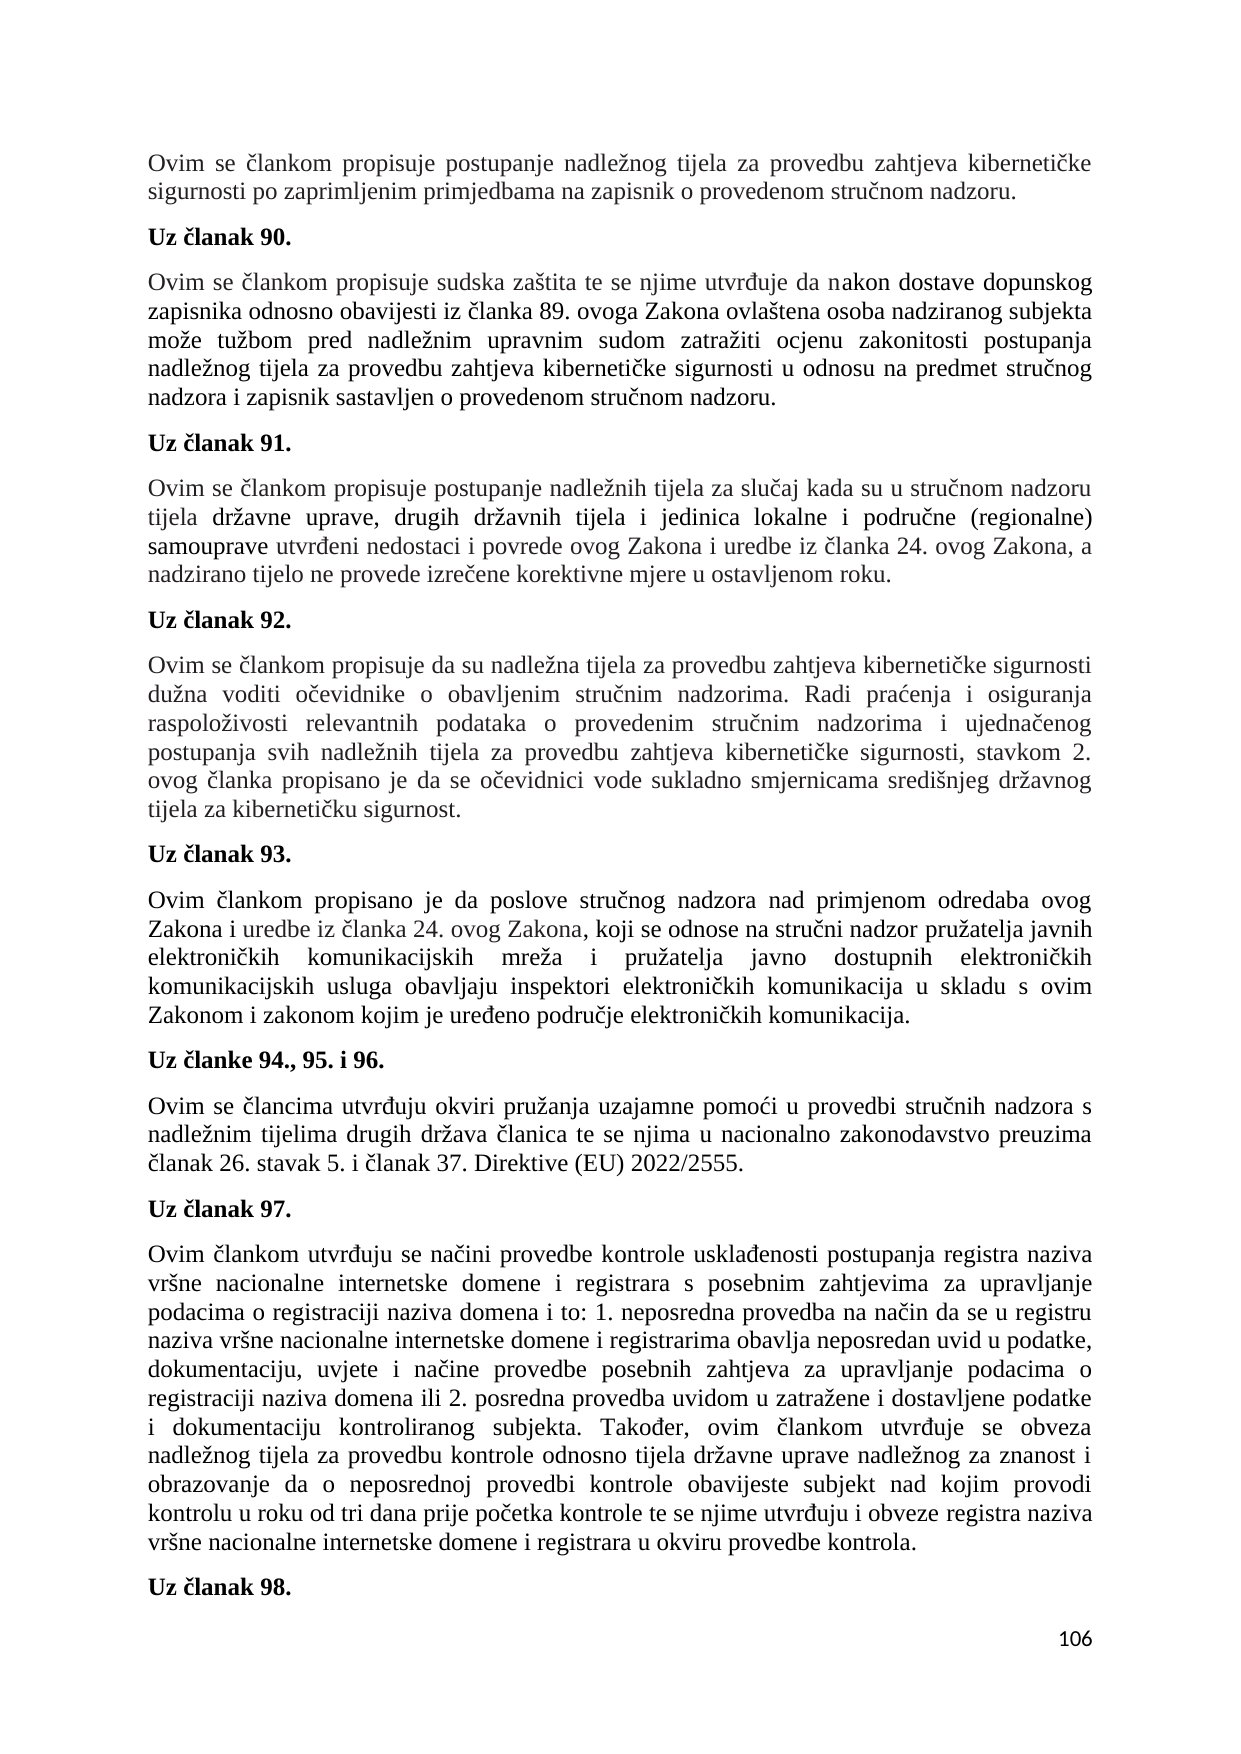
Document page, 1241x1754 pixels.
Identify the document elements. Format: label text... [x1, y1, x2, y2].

text Ovim člankom utvrđuju se načini provedbe kontrole usklađenosti postupanja registra naziva vršne nacionalne internetske domene i registrara s posebnim zahtjevima za upravljanje podacima o registraciji naziva domena i to: 1. neposredna provedba na način da se u registru naziva vršne nacionalne internetske domene i registrarima obavlja neposredan uvid u podatke, dokumentaciju, uvjete i načine provedbe posebnih zahtjeva za upravljanje podacima o registraciji naziva domena ili 2. posredna provedba uvidom u zatražene i dostavljene podatke i dokumentaciju kontroliranog subjekta. Također, ovim člankom utvrđuje se obveza nadležnog tijela za provedbu kontrole odnosno tijela državne uprave nadležnog za znanost i obrazovanje da o neposrednoj provedbi kontrole obavijeste subjekt nad kojim provodi kontrolu u roku od tri dana prije početka kontrole te se njime utvrđuju i obveze registra naziva vršne nacionalne internetske domene i registrara u okviru provedbe kontrola. [148, 1239, 1093, 1555]
text Ovim se člankom propisuje postupanje nadležnog tijela za provedbu zahtjeva kibernetičke sigurnosti po zaprimljenim primjedbama na zapisnik o provedenom stručnom nadzoru. [148, 148, 1093, 205]
text Uz članak 92. [148, 605, 1093, 634]
text Uz članak 91. [148, 428, 1093, 456]
text Uz članke 94., 95. i 96. [148, 1045, 1093, 1074]
text Uz članak 98. [148, 1572, 1093, 1601]
text Ovim se člankom propisuje sudska zaštita te se njime utvrđuje da nakon dostave dopunskog zapisnika odnosno obavijesti iz članka 89. ovoga Zakona ovlaštena osoba nadziranog subjekta može tužbom pred nadležnim upravnim sudom zatražiti ocjenu zakonitosti postupanja nadležnog tijela za provedbu zahtjeva kibernetičke sigurnosti u odnosu na predmet stručnog nadzora i zapisnik sastavljen o provedenom stručnom nadzoru. [148, 267, 1093, 411]
text Uz članak 93. [148, 839, 1093, 868]
text Ovim se člankom propisuje postupanje nadležnih tijela za slučaj kada su u stručnom nadzoru tijela državne uprave, drugih državnih tijela i jedinica lokalne i područne (regionalne) samouprave utvrđeni nedostaci i povrede ovog Zakona i uredbe iz članka 24. ovog Zakona, a nadzirano tijelo ne provede izrečene korektivne mjere u ostavljenom roku. [148, 473, 1093, 588]
text Ovim člankom propisano je da poslove stručnog nadzora nad primjenom odredaba ovog Zakona i uredbe iz članka 24. ovog Zakona, koji se odnose na stručni nadzor pružatelja javnih elektroničkih komunikacijskih mreža i pružatelja javno dostupnih elektroničkih komunikacijskih usluga obavljaju inspektori elektroničkih komunikacija u skladu s ovim Zakonom i zakonom kojim je uređeno područje elektroničkih komunikacija. [148, 885, 1093, 1029]
text Ovim se člancima utvrđuju okviri pružanja uzajamne pomoći u provedbi stručnih nadzora s nadležnim tijelima drugih država članica te se njima u nacionalno zakonodavstvo preuzima članak 26. stavak 5. i članak 37. Direktive (EU) 2022/2555. [148, 1091, 1093, 1177]
text Uz članak 97. [148, 1194, 1093, 1222]
text Uz članak 90. [148, 222, 1093, 251]
text Ovim se člankom propisuje da su nadležna tijela za provedbu zahtjeva kibernetičke sigurnosti dužna voditi očevidnike o obavljenim stručnim nadzorima. Radi praćenja i osiguranja raspoloživosti relevantnih podataka o provedenim stručnim nadzorima i ujednačenog postupanja svih nadležnih tijela za provedbu zahtjeva kibernetičke sigurnosti, stavkom 2. ovog članka propisano je da se očevidnici vode sukladno smjernicama središnjeg državnog tijela za kibernetičku sigurnost. [148, 650, 1093, 823]
